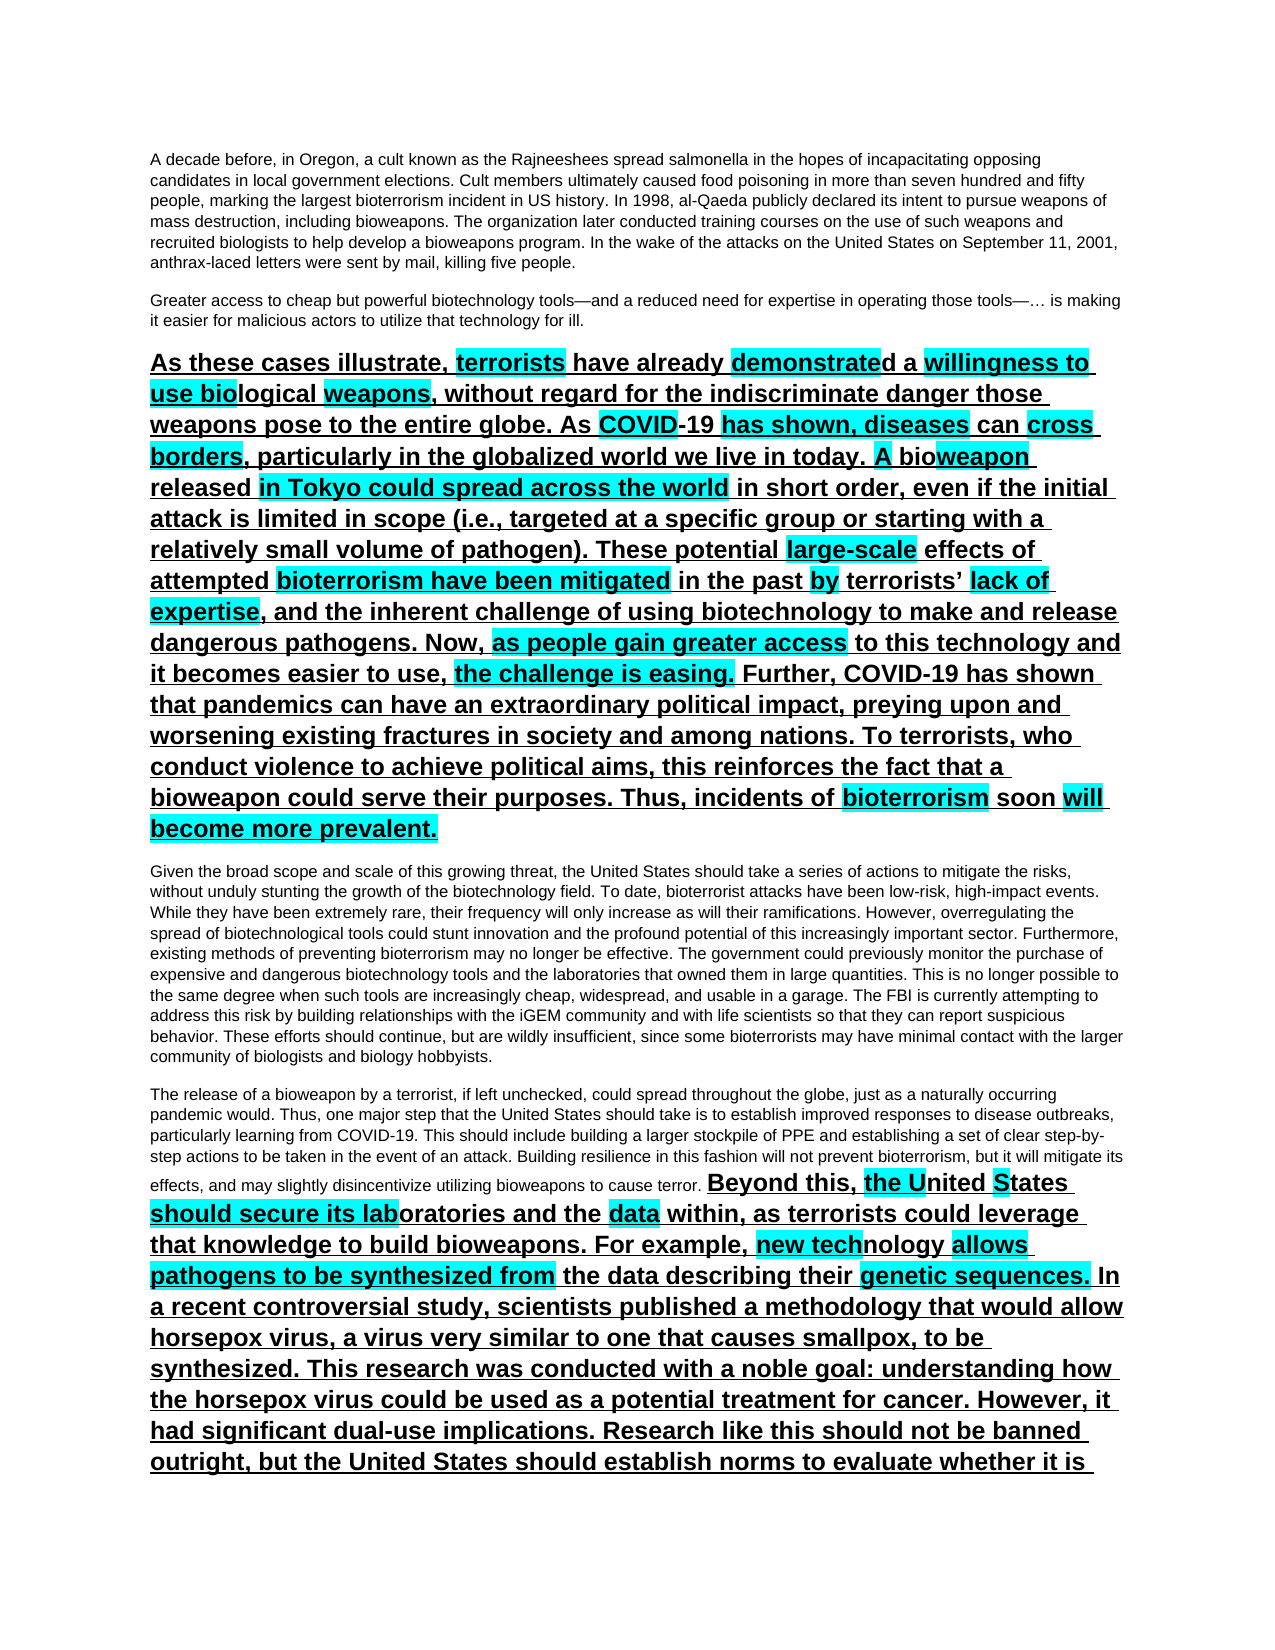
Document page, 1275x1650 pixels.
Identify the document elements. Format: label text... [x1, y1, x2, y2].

text As these cases illustrate, terrorists have already demonstrated a willingness to use biological weapons, without regard for the indiscriminate danger those weapons pose to the entire globe. As COVID-19 has shown, diseases can cross borders, particularly in the globalized world we live in today. A bioweapon released in Tokyo could spread across the world in short order, even if the initial attack is limited in scope (i.e., targeted at a specific group or starting with a relatively small volume of pathogen). These potential large-scale effects of attempted bioterrorism have been mitigated in the past by terrorists’ lack of expertise, and the inherent challenge of using biotechnology to make and release dangerous pathogens. Now, as people gain greater access to this technology and it becomes easier to use, the challenge is easing. Further, COVID-19 has shown that pandemics can have an extraordinary political impact, preying upon and worsening existing fractures in society and among nations. To terrorists, who conduct violence to achieve political aims, this reinforces the fact that a bioweapon could serve their purposes. Thus, incidents of bioterrorism soon will become more prevalent. [150, 348, 1125, 843]
text Greater access to cheap but powerful biotechnology tools—and a reduced need for expertise in operating those tools—… is making it easier for malicious actors to utilize that technology for ill. [150, 290, 1125, 330]
text A decade before, in Oregon, a cult known as the Rajneeshees spread salmonella in the hopes of incapacitating opposing candidates in local government elections. Cult members ultimately caused food poisoning in more than seven hundred and fifty people, marking the largest bioterrorism incident in US history. In 1998, al-Qaeda publicly declared its intent to pursue weapons of mass destruction, including bioweapons. The organization later conducted training courses on the use of such weapons and recruited biologists to help develop a bioweapons program. In the wake of the attacks on the United States on September 11, 2001, anthrax-laced letters were sent by mail, killing five people. [150, 150, 1125, 272]
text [150, 1084, 1125, 1476]
text Given the broad scope and scale of this growing threat, the United States should take a series of actions to mitigate the risks, without unduly stunting the growth of the biotechnology field. To date, bioterrorist attacks have been low-risk, high-impact events. While they have been extremely rare, their frequency will only increase as will their ramifications. However, overregulating the spread of biotechnological tools could stunt innovation and the profound potential of this increasingly important sector. Furthermore, existing methods of preventing bioterrorism may no longer be effective. The government could previously monitor the purchase of expensive and dangerous biotechnology tools and the laboratories that owned them in large quantities. This is no longer possible to the same degree when such tools are increasingly cheap, widespread, and usable in a garage. The FBI is currently attempting to address this risk by building relationships with the iGEM community and with life scientists so that they can report suspicious behavior. These efforts should continue, but are wildly insufficient, since some bioterrorists may have minimal contact with the larger community of biologists and biology hobbyists. [150, 862, 1125, 1066]
